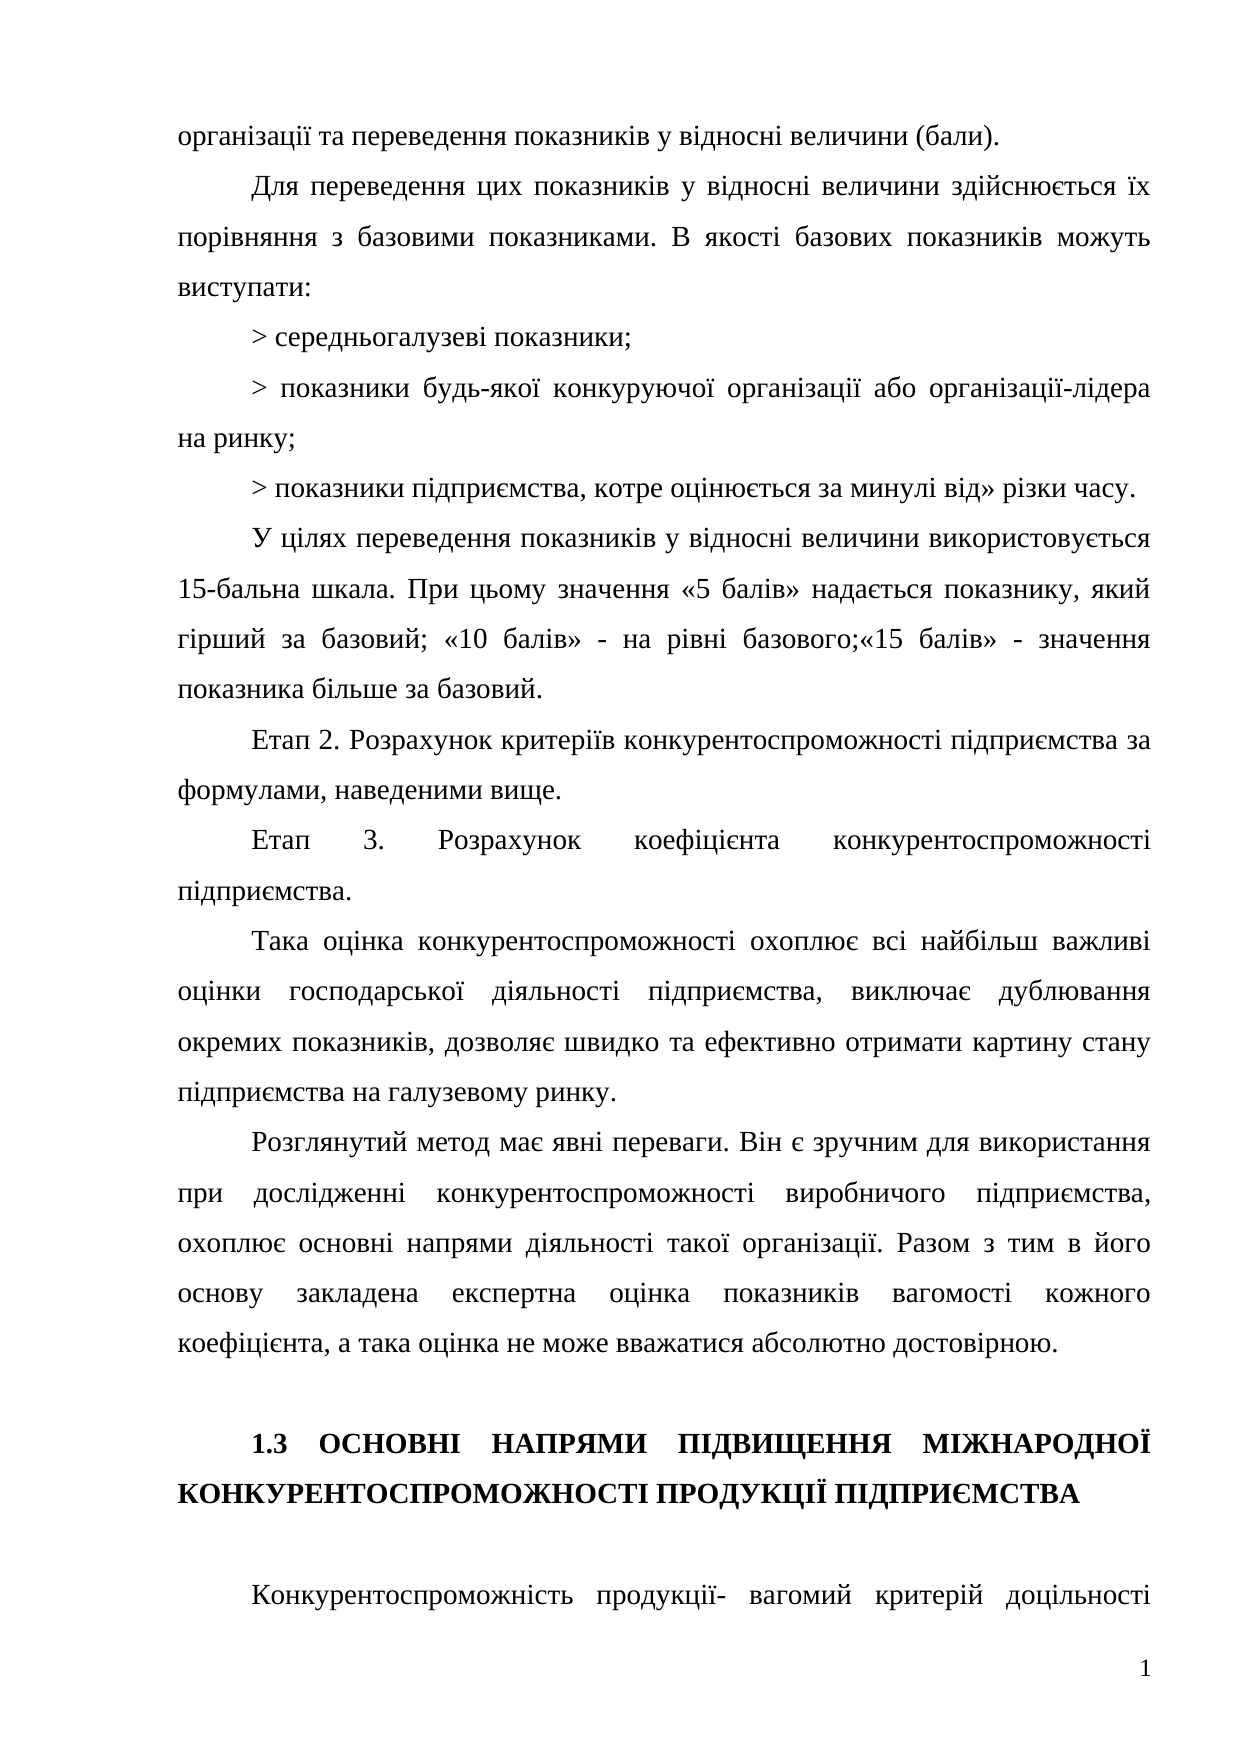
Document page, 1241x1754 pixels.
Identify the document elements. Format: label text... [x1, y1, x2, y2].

text Така оцінка конкурентоспроможності охоплює всі найбільш важливі оцінки господарської діяльності підприємства, виключає дублювання окремих показників, дозволяє швидко та ефективно отримати картину стану підприємства на галузевому ринку. [177, 923, 1152, 1108]
text Етап 3. Розрахунок коефіцієнта конкурентоспроможності підприємства. [177, 822, 1152, 906]
text > середньогалузеві показники; [177, 319, 1152, 353]
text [177, 1577, 1152, 1611]
text Етап 2. Розрахунок критеріїв конкурентоспроможності підприємства за формулами, наведеними вище. [177, 722, 1152, 806]
text > показники будь-якої конкуруючої організації або організації-лідера на ринку; [177, 370, 1152, 453]
text Для переведення цих показників у відносні величини здійснюється їх порівняння з базовими показниками. В якості базових показників можуть виступати: [177, 168, 1152, 303]
text > показники підприємства, котре оцінюється за минулі від» різки часу. [177, 470, 1152, 504]
text 1.3 ОСНОВНІ НАПРЯМИ ПІДВИЩЕННЯ МІЖНАРОДНОЇ КОНКУРЕНТОСПРОМОЖНОСТІ ПРОДУКЦІЇ ПІДПРИЄМСТВА [177, 1426, 1152, 1510]
text Розглянутий метод має явні переваги. Він є зручним для використання при дослідженні конкурентоспроможності виробничого підприємства, охоплює основні напрями діяльності такої організації. Разом з тим в його основу закладена експертна оцінка показників вагомості кожного коефіцієнта, а така оцінка не може вважатися абсолютно достовірною. [177, 1124, 1152, 1359]
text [177, 118, 1152, 152]
text У цілях переведення показників у відносні величини використовується 15-бальна шкала. При цьому значення «5 балів» надається показнику, який гірший за базовий; «10 балів» - на рівні базового;«15 балів» - значення показника більше за базовий. [177, 521, 1152, 705]
